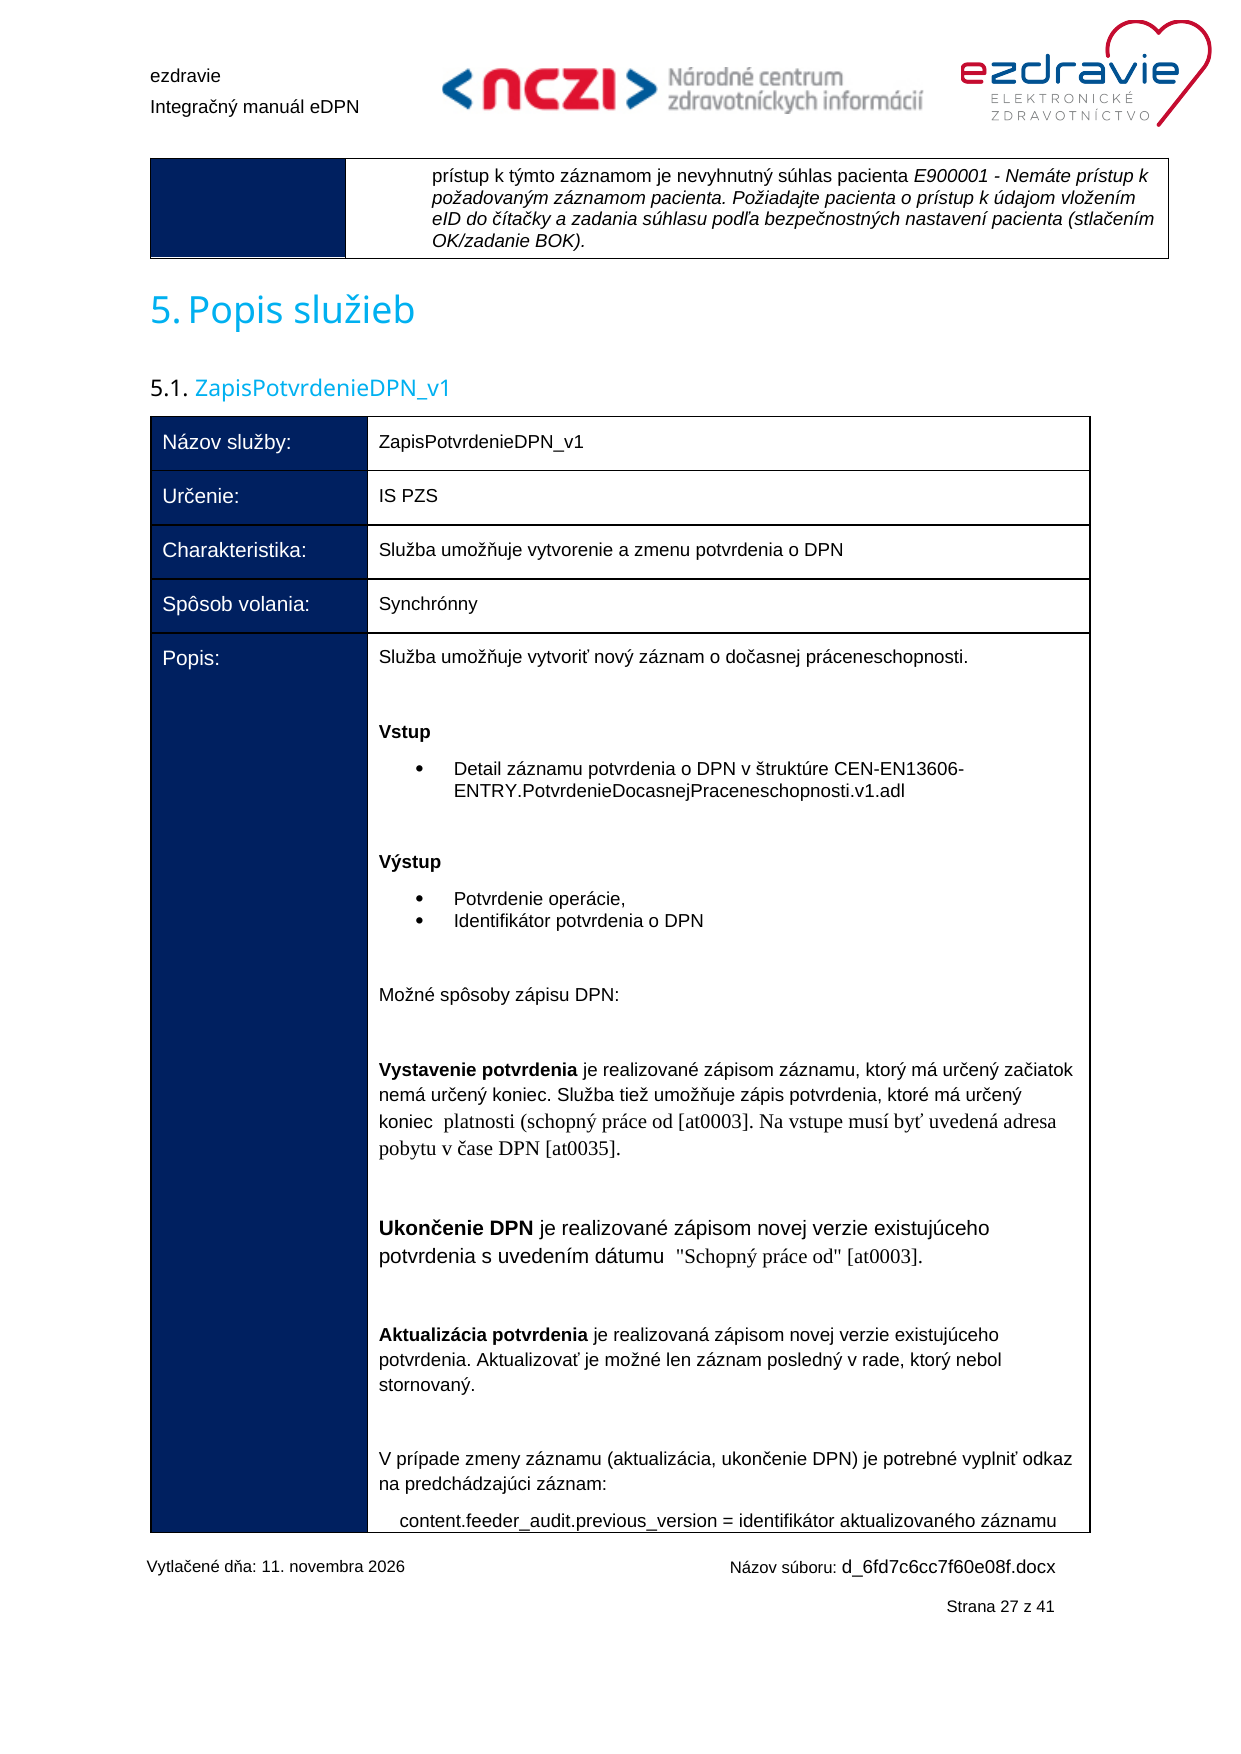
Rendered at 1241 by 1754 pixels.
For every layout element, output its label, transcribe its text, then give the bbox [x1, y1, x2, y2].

table_cell Popis: [152, 634, 367, 1532]
subtitle Popis služieb [150, 283, 1090, 334]
table_cell IS PZS [368, 471, 1089, 524]
table_header Názov služby: [152, 417, 367, 470]
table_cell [151, 159, 345, 257]
picture [442, 67, 924, 114]
table_cell Synchrónny [368, 580, 1089, 632]
table_cell Charakteristika: [152, 526, 367, 578]
table_cell Služba umožňuje vytvorenie a zmenu potvrdenia o DPN [368, 526, 1089, 578]
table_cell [368, 634, 1089, 1532]
table_header ZapisPotvrdenieDPN_v1 [368, 417, 1089, 470]
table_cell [346, 159, 1168, 257]
table_cell Určenie: [152, 471, 367, 524]
subtitle ZapisPotvrdenieDPN_v1 [150, 372, 1090, 403]
table_cell Spôsob volania: [152, 580, 367, 632]
picture [961, 20, 1212, 127]
